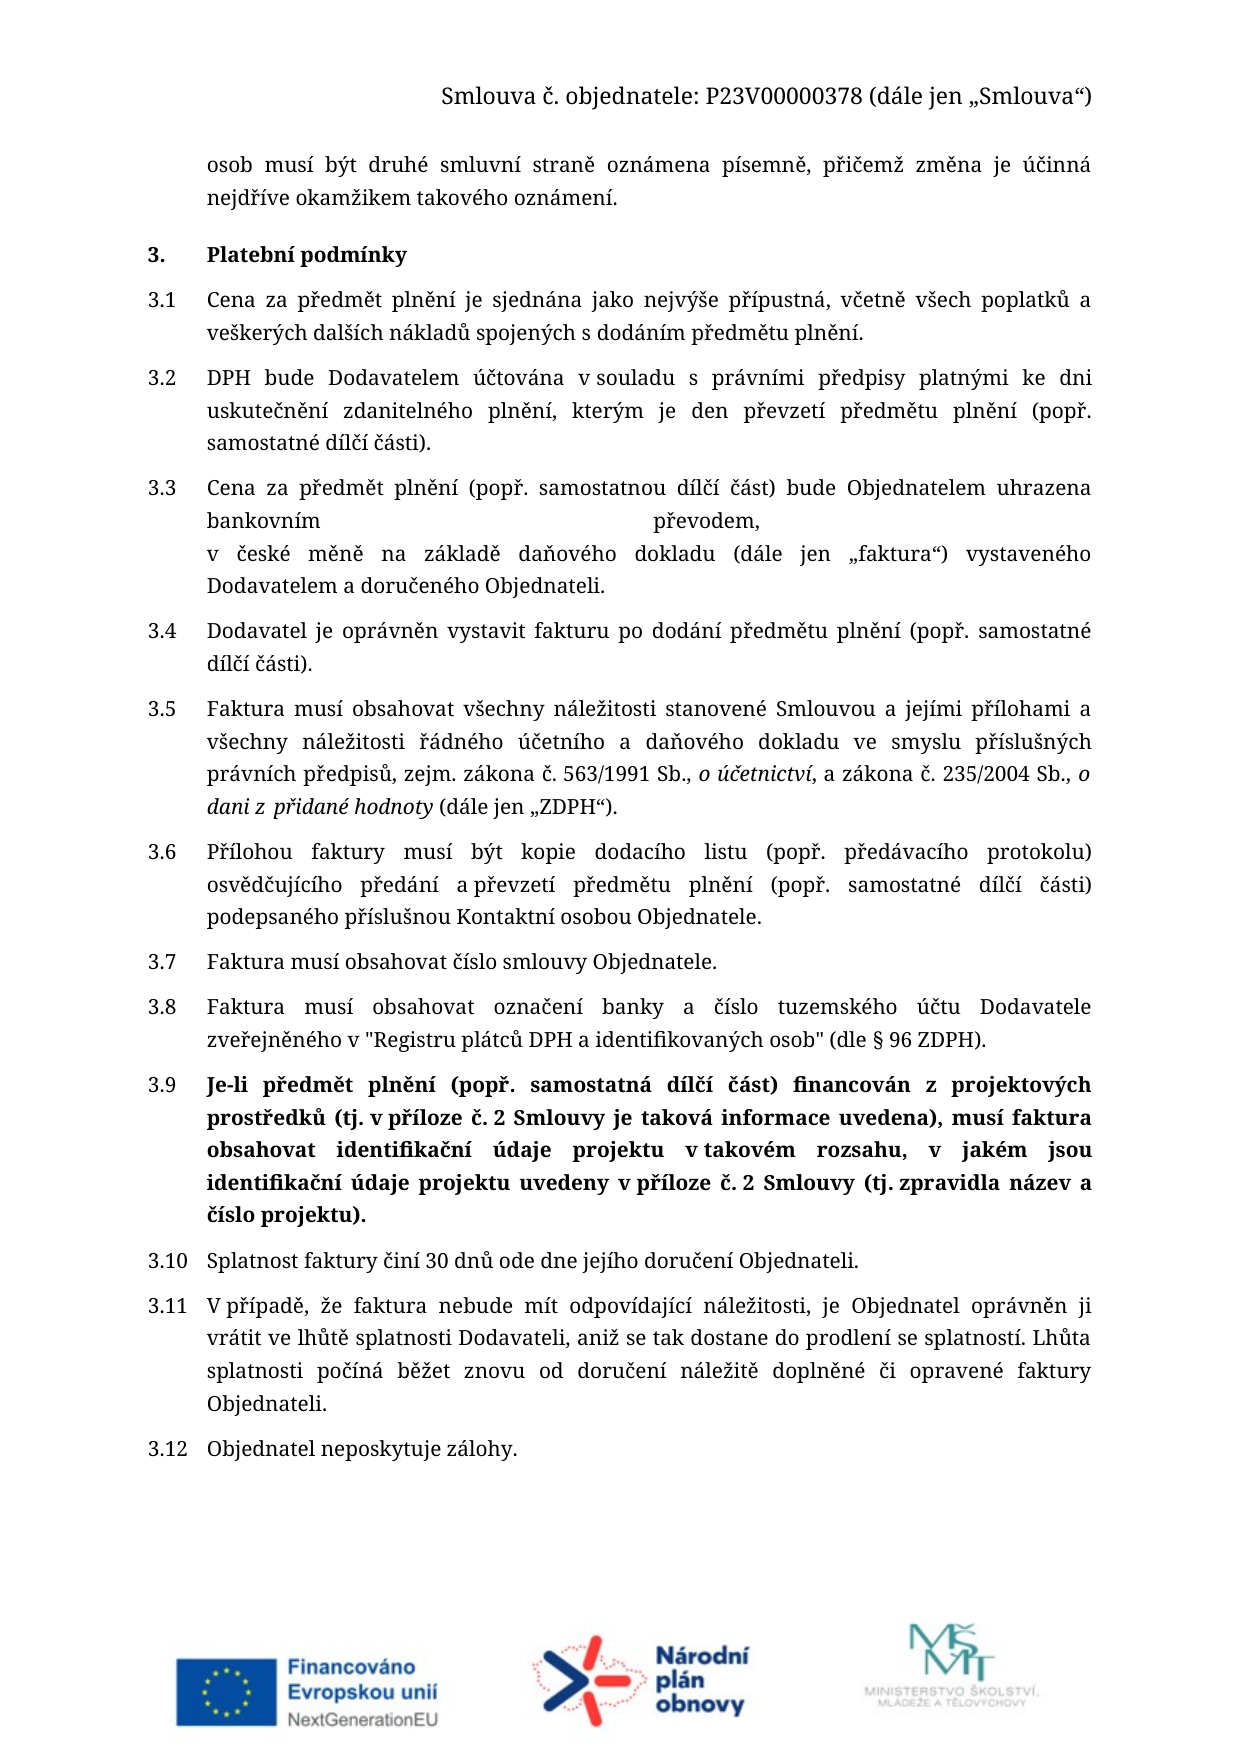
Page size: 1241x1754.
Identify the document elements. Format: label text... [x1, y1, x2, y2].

list Je-li předmět plnění (popř. samostatná dílčí část) financován z projektových prostředků (tj. v příloze č. 2 Smlouvy je taková informace uvedena), musí faktura obsahovat identifikační údaje projektu v takovém rozsahu, v jakém jsou identifikační údaje projektu uvedeny v příloze č. 2 Smlouvy (tj. zpravidla název a číslo projektu). [148, 1070, 1093, 1229]
list Přílohou faktury musí být kopie dodacího listu (popř. předávacího protokolu) osvědčujícího předání a převzetí předmětu plnění (popř. samostatné dílčí části) podepsaného příslušnou Kontaktní osobou Objednatele. [148, 837, 1093, 931]
list Cena za předmět plnění (popř. samostatnou dílčí část) bude Objednatelem uhrazena bankovním převodem, v české měně na základě daňového dokladu (dále jen „faktura“) vystaveného Dodavatelem a doručeného Objednateli. [148, 473, 1093, 600]
list DPH bude Dodavatelem účtována v souladu s právními předpisy platnými ke dni uskutečnění zdanitelného plnění, kterým je den převzetí předmětu plnění (popř. samostatné dílčí části). [148, 363, 1093, 457]
picture [147, 1577, 1093, 1754]
list Platební podmínky [148, 240, 1093, 269]
list Dodavatel je oprávněn vystavit fakturu po dodání předmětu plnění (popř. samostatné dílčí části). [148, 616, 1093, 677]
list Cena za předmět plnění je sjednána jako nejvýše přípustná, včetně všech poplatků a veškerých dalších nákladů spojených s dodáním předmětu plnění. [148, 286, 1093, 347]
list V případě, že faktura nebude mít odpovídající náležitosti, je Objednatel oprávněn ji vrátit ve lhůtě splatnosti Dodavateli, aniž se tak dostane do prodlení se splatností. Lhůta splatnosti počíná běžet znovu od doručení náležitě doplněné či opravené faktury Objednateli. [148, 1291, 1093, 1417]
list Faktura musí obsahovat číslo smlouvy Objednatele. [148, 947, 1093, 976]
list Faktura musí obsahovat označení banky a číslo tuzemského účtu Dodavatele zveřejněného v "Registru plátců DPH a identifikovaných osob" (dle § 96 ZDPH). [148, 992, 1093, 1053]
list Faktura musí obsahovat všechny náležitosti stanovené Smlouvou a jejími přílohami a všechny náležitosti řádného účetního a daňového dokladu ve smyslu příslušných právních předpisů, zejm. zákona č. 563/1991 Sb., o účetnictví, a zákona č. 235/2004 Sb., o dani z přidané hodnoty (dále jen „ZDPH“). [148, 694, 1093, 820]
list Splatnost faktury činí 30 dnů ode dne jejího doručení Objednateli. [148, 1246, 1093, 1274]
list Objednatel neposkytuje zálohy. [148, 1434, 1093, 1462]
